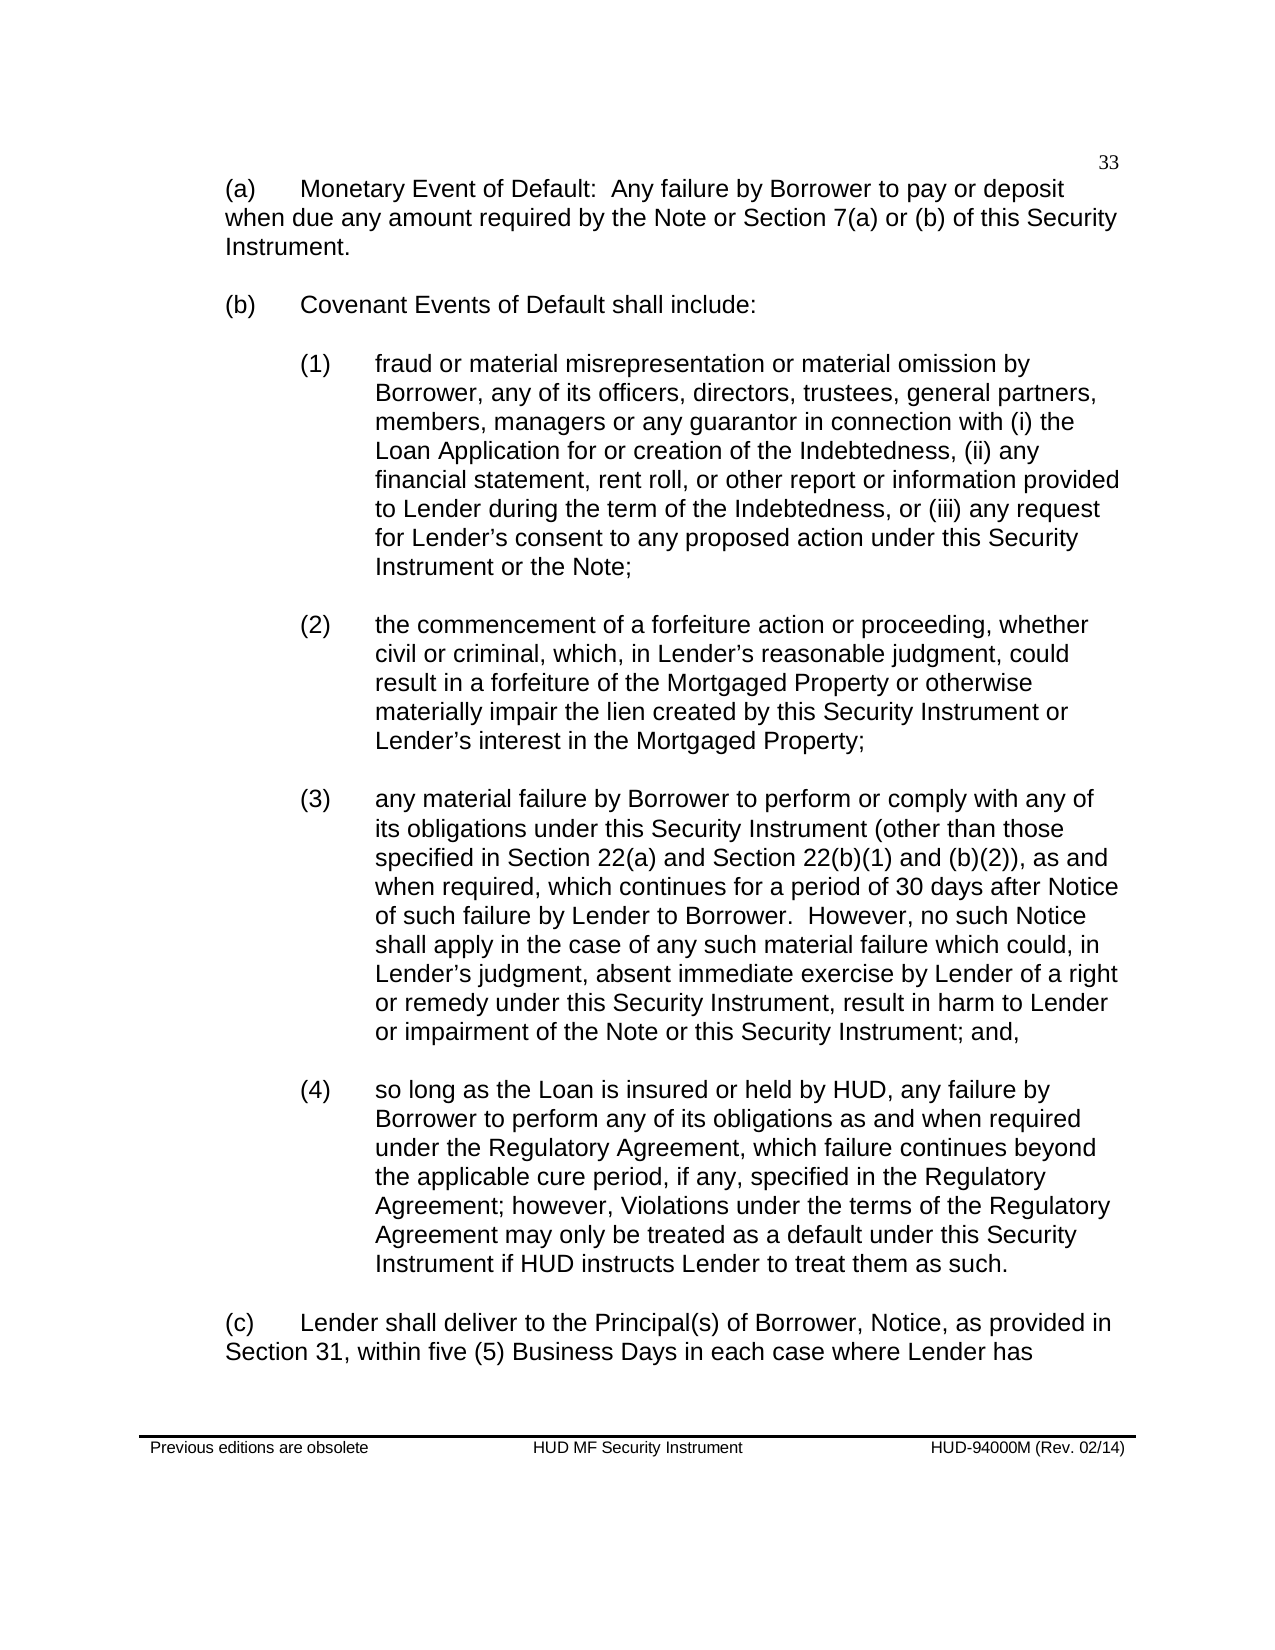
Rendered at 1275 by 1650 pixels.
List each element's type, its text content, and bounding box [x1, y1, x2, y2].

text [75, 1307, 1125, 1366]
text (1) fraud or material misrepresentation or material omission by Borrower, any of its officers, directors, trustees, general partners, members, managers or any guarantor in connection with (i) the Loan Application for or creation of the Indebtedness, (ii) any financial statement, rent roll, or other report or information provided to Lender during the term of the Indebtedness, or (iii) any request for Lender’s consent to any proposed action under this Security Instrument or the Note; [225, 348, 1125, 581]
text (4) so long as the Loan is insured or held by HUD, any failure by Borrower to perform any of its obligations as and when required under the Regulatory Agreement, which failure continues beyond the applicable cure period, if any, specified in the Regulatory Agreement; however, Violations under the terms of the Regulatory Agreement may only be treated as a default under this Security Instrument if HUD instructs Lender to treat them as such. [225, 1075, 1125, 1278]
text (b) Covenant Events of Default shall include: [225, 290, 1125, 319]
text (3) any material failure by Borrower to perform or comply with any of its obligations under this Security Instrument (other than those specified in Section 22(a) and Section 22(b)(1) and (b)(2)), as and when required, which continues for a period of 30 days after Notice of such failure by Lender to Borrower. However, no such Notice shall apply in the case of any such material failure which could, in Lender’s judgment, absent immediate exercise by Lender of a right or remedy under this Security Instrument, result in harm to Lender or impairment of the Note or this Security Instrument; and, [225, 784, 1125, 1046]
text (2) the commencement of a forfeiture action or proceeding, whether civil or criminal, which, in Lender’s reasonable judgment, could result in a forfeiture of the Mortgaged Property or otherwise materially impair the lien created by this Security Instrument or Lender’s interest in the Mortgaged Property; [225, 610, 1125, 755]
text (a) Monetary Event of Default: Any failure by Borrower to pay or deposit when due any amount required by the Note or Section 7(a) or (b) of this Security Instrument. [225, 174, 1125, 261]
